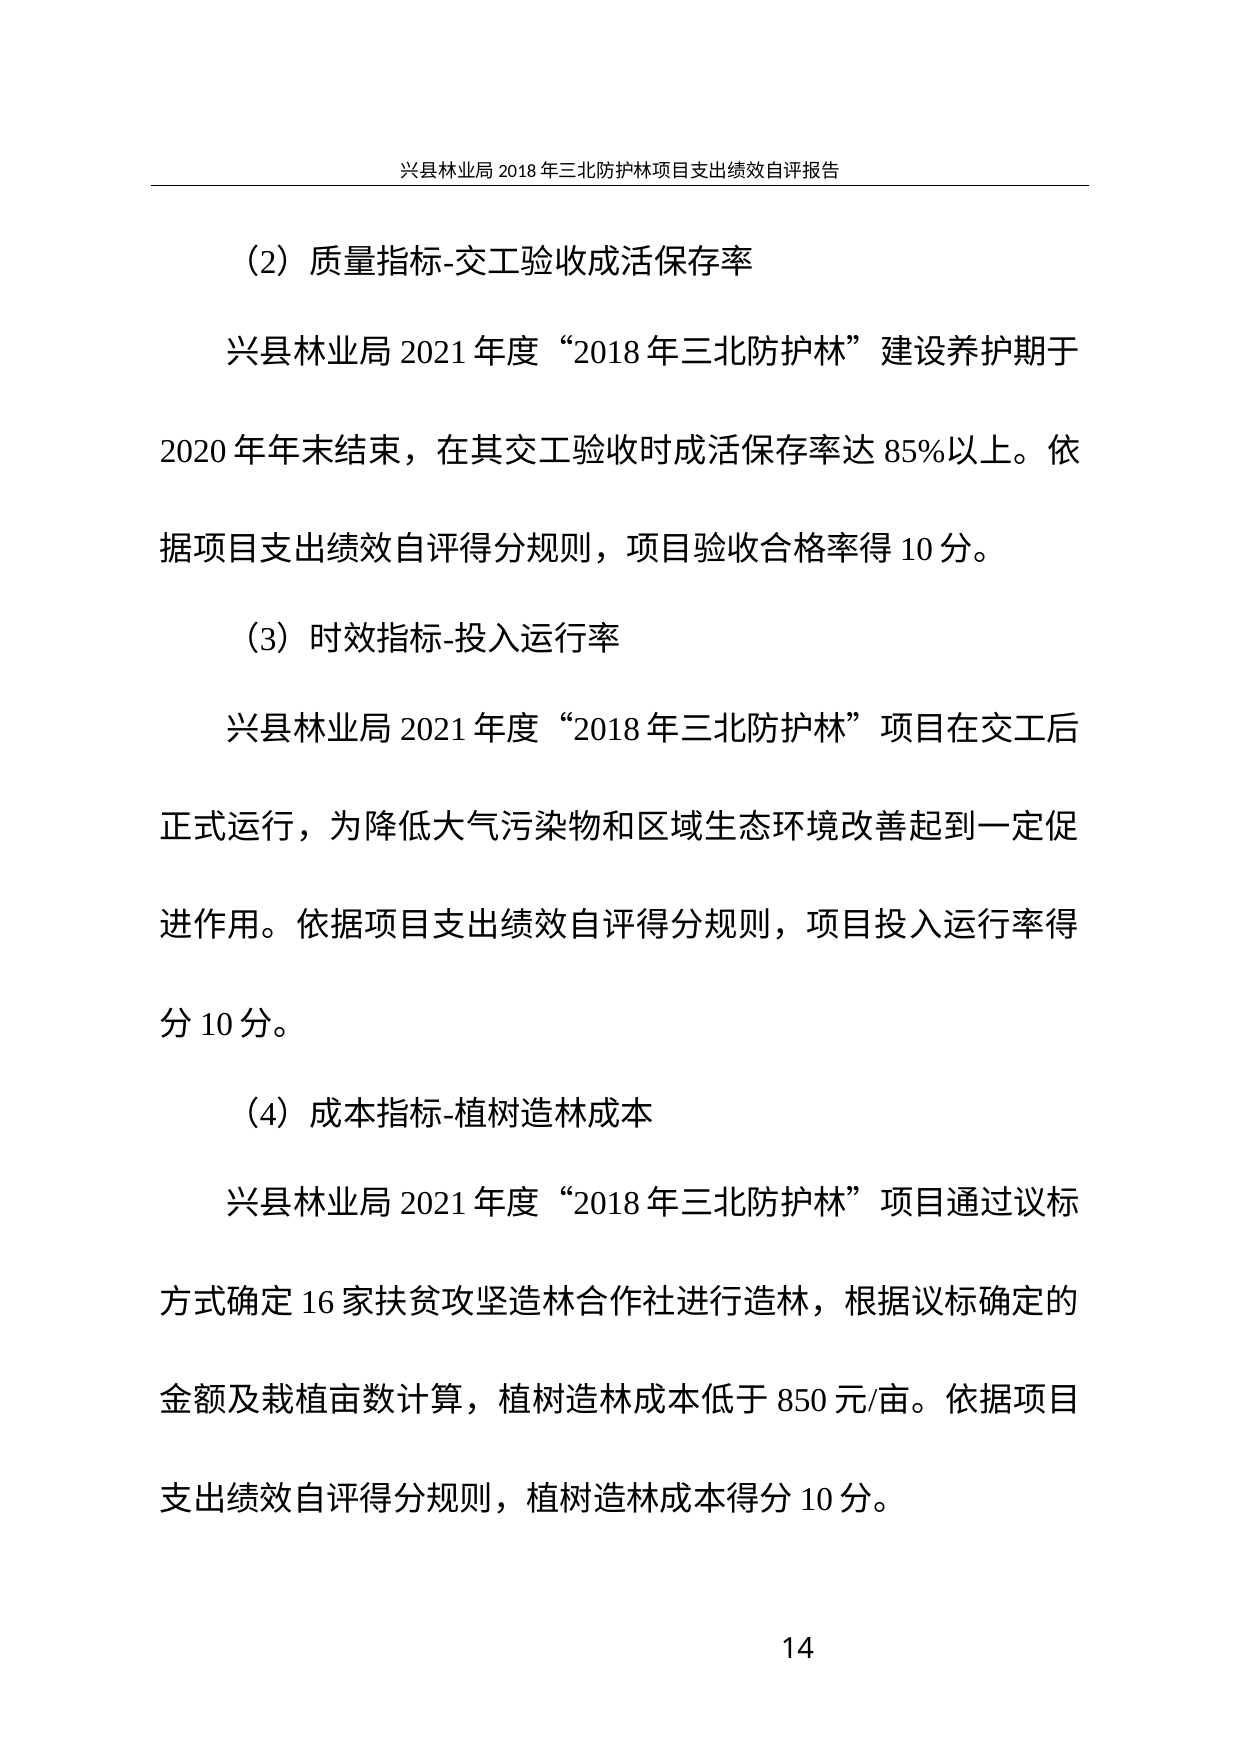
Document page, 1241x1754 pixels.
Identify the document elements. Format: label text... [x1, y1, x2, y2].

text 兴县林业局2021年度“2018年三北防护林”项目在交工后正式运行，为降低大气污染物和区域生态环境改善起到一定促进作用。依据项目支出绩效自评得分规则，项目投入运行率得分10分。 [159, 693, 1081, 1053]
list 时效指标-投入运行率 [159, 603, 1081, 668]
text 兴县林业局2021年度“2018年三北防护林”建设养护期于2020年年末结束，在其交工验收时成活保存率达85%以上。依据项目支出绩效自评得分规则，项目验收合格率得10分。 [159, 316, 1081, 579]
list 质量指标-交工验收成活保存率 [159, 227, 1081, 292]
text 兴县林业局2021年度“2018年三北防护林”项目通过议标方式确定16家扶贫攻坚造林合作社进行造林，根据议标确定的金额及栽植亩数计算，植树造林成本低于850元/亩。依据项目支出绩效自评得分规则，植树造林成本得分10分。 [159, 1167, 1081, 1528]
list 成本指标-植树造林成本 [159, 1078, 1081, 1143]
